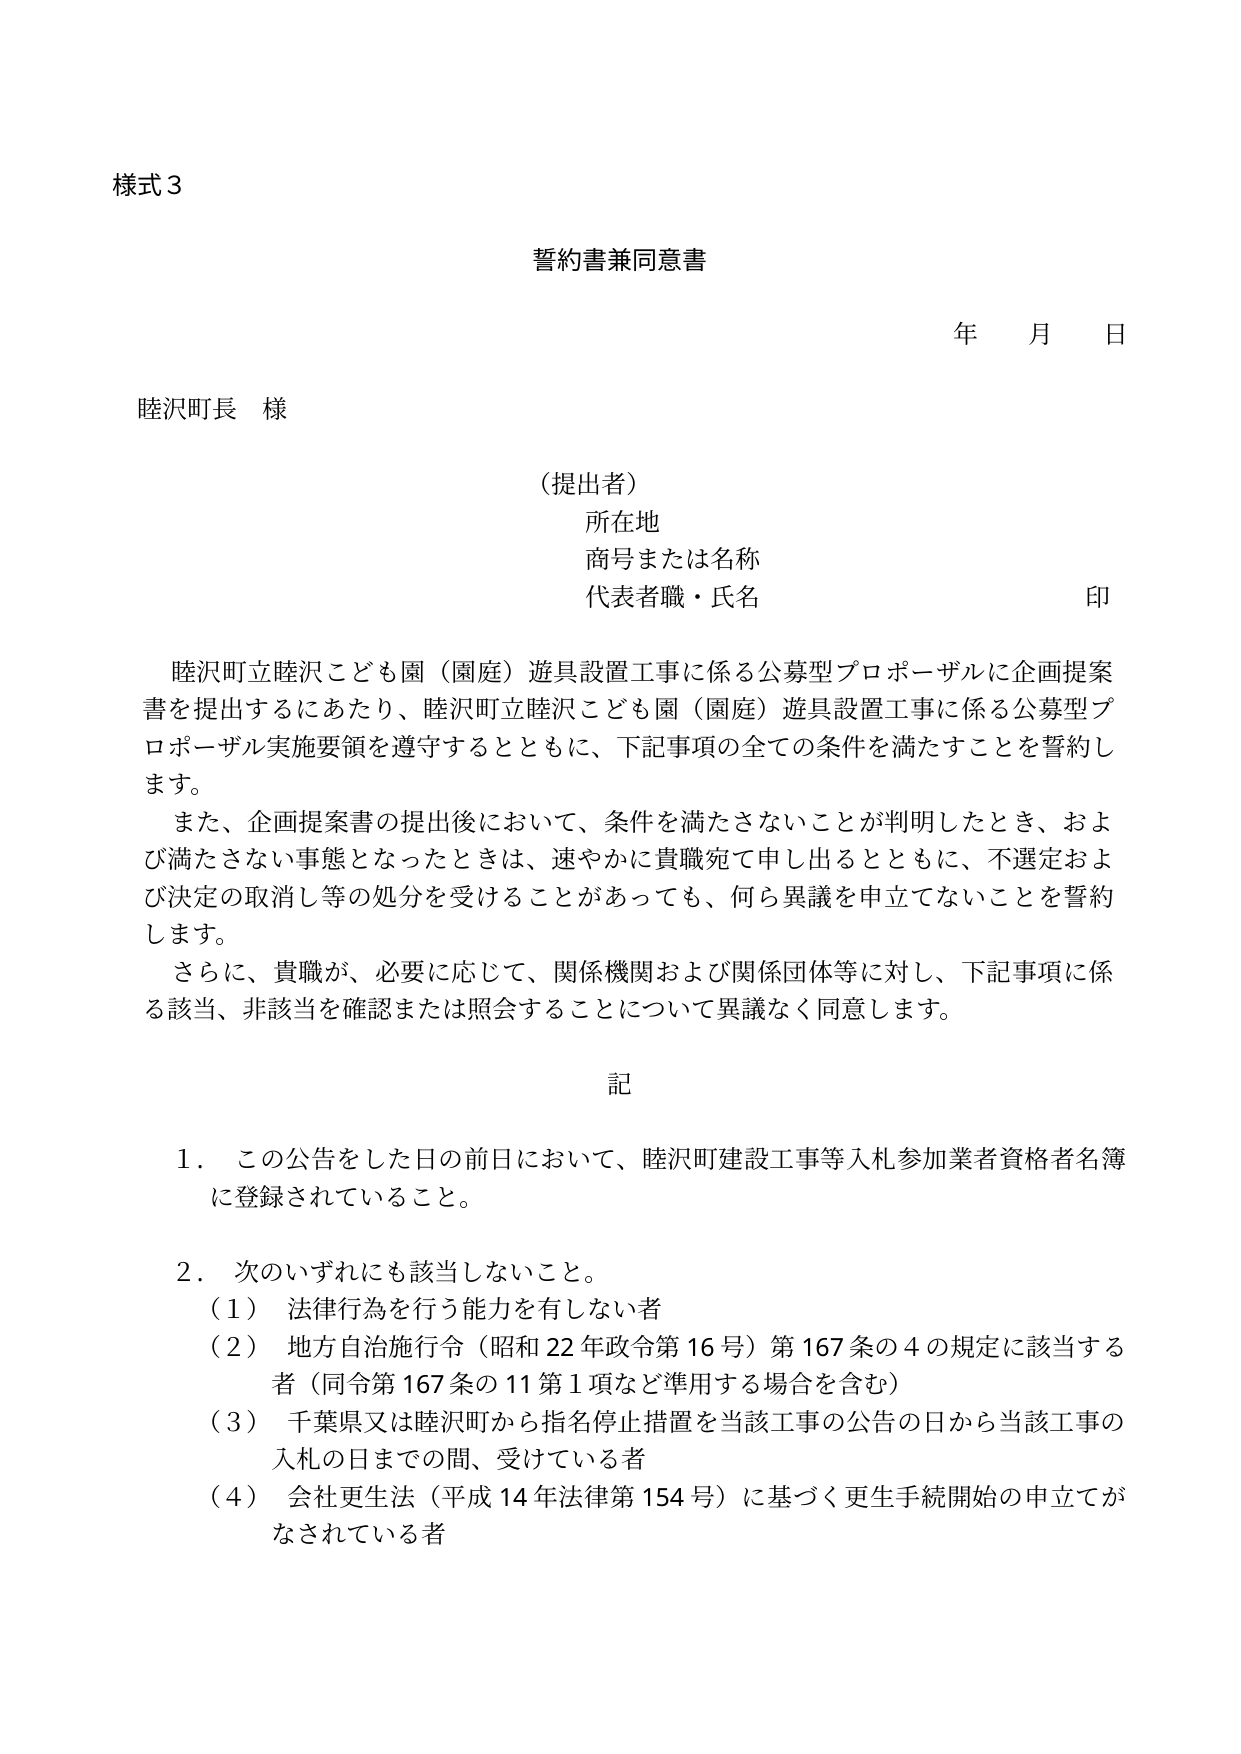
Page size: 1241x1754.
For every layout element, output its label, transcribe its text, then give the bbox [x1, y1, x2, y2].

text 代表者職・氏名 印 [112, 577, 1117, 614]
text さらに、貴職が、必要に応じて、関係機関および関係団体等に対し、下記事項に係る該当、非該当を確認または照会することについて異議なく同意します。 [142, 952, 1117, 1027]
subtitle 記 [112, 1064, 1128, 1102]
text 睦沢町立睦沢こども園（園庭）遊具設置工事に係る公募型プロポーザルに企画提案書を提出するにあたり、睦沢町立睦沢こども園（園庭）遊具設置工事に係る公募型プロポーザル実施要領を遵守するとともに、下記事項の全ての条件を満たすことを誓約します。 [142, 652, 1117, 802]
list 地方自治施行令（昭和22年政令第16号）第167条の４の規定に該当する者（同令第167条の11第１項など準用する場合を含む） [197, 1327, 1128, 1402]
text （提出者） [112, 464, 1028, 502]
text 誓約書兼同意書 [112, 239, 1128, 277]
list 法律行為を行う能力を有しない者 [197, 1289, 1128, 1327]
text 様式３ [112, 164, 1128, 202]
list 会社更生法（平成14年法律第154号）に基づく更生手続開始の申立てがなされている者 [197, 1477, 1128, 1552]
text また、企画提案書の提出後において、条件を満たさないことが判明したとき、および満たさない事態となったときは、速やかに貴職宛て申し出るとともに、不選定および決定の取消し等の処分を受けることがあっても、何ら異議を申立てないことを誓約します。 [142, 802, 1117, 952]
text 睦沢町長 様 [112, 389, 1028, 427]
list この公告をした日の前日において、睦沢町建設工事等入札参加業者資格者名簿に登録されていること。 [172, 1139, 1128, 1214]
list 次のいずれにも該当しないこと。 [172, 1252, 1128, 1289]
text 所在地 [112, 502, 1028, 539]
list 千葉県又は睦沢町から指名停止措置を当該工事の公告の日から当該工事の入札の日までの間、受けている者 [197, 1402, 1128, 1477]
text 商号または名称 [112, 539, 1028, 577]
text 年 月 日 [112, 314, 1128, 352]
